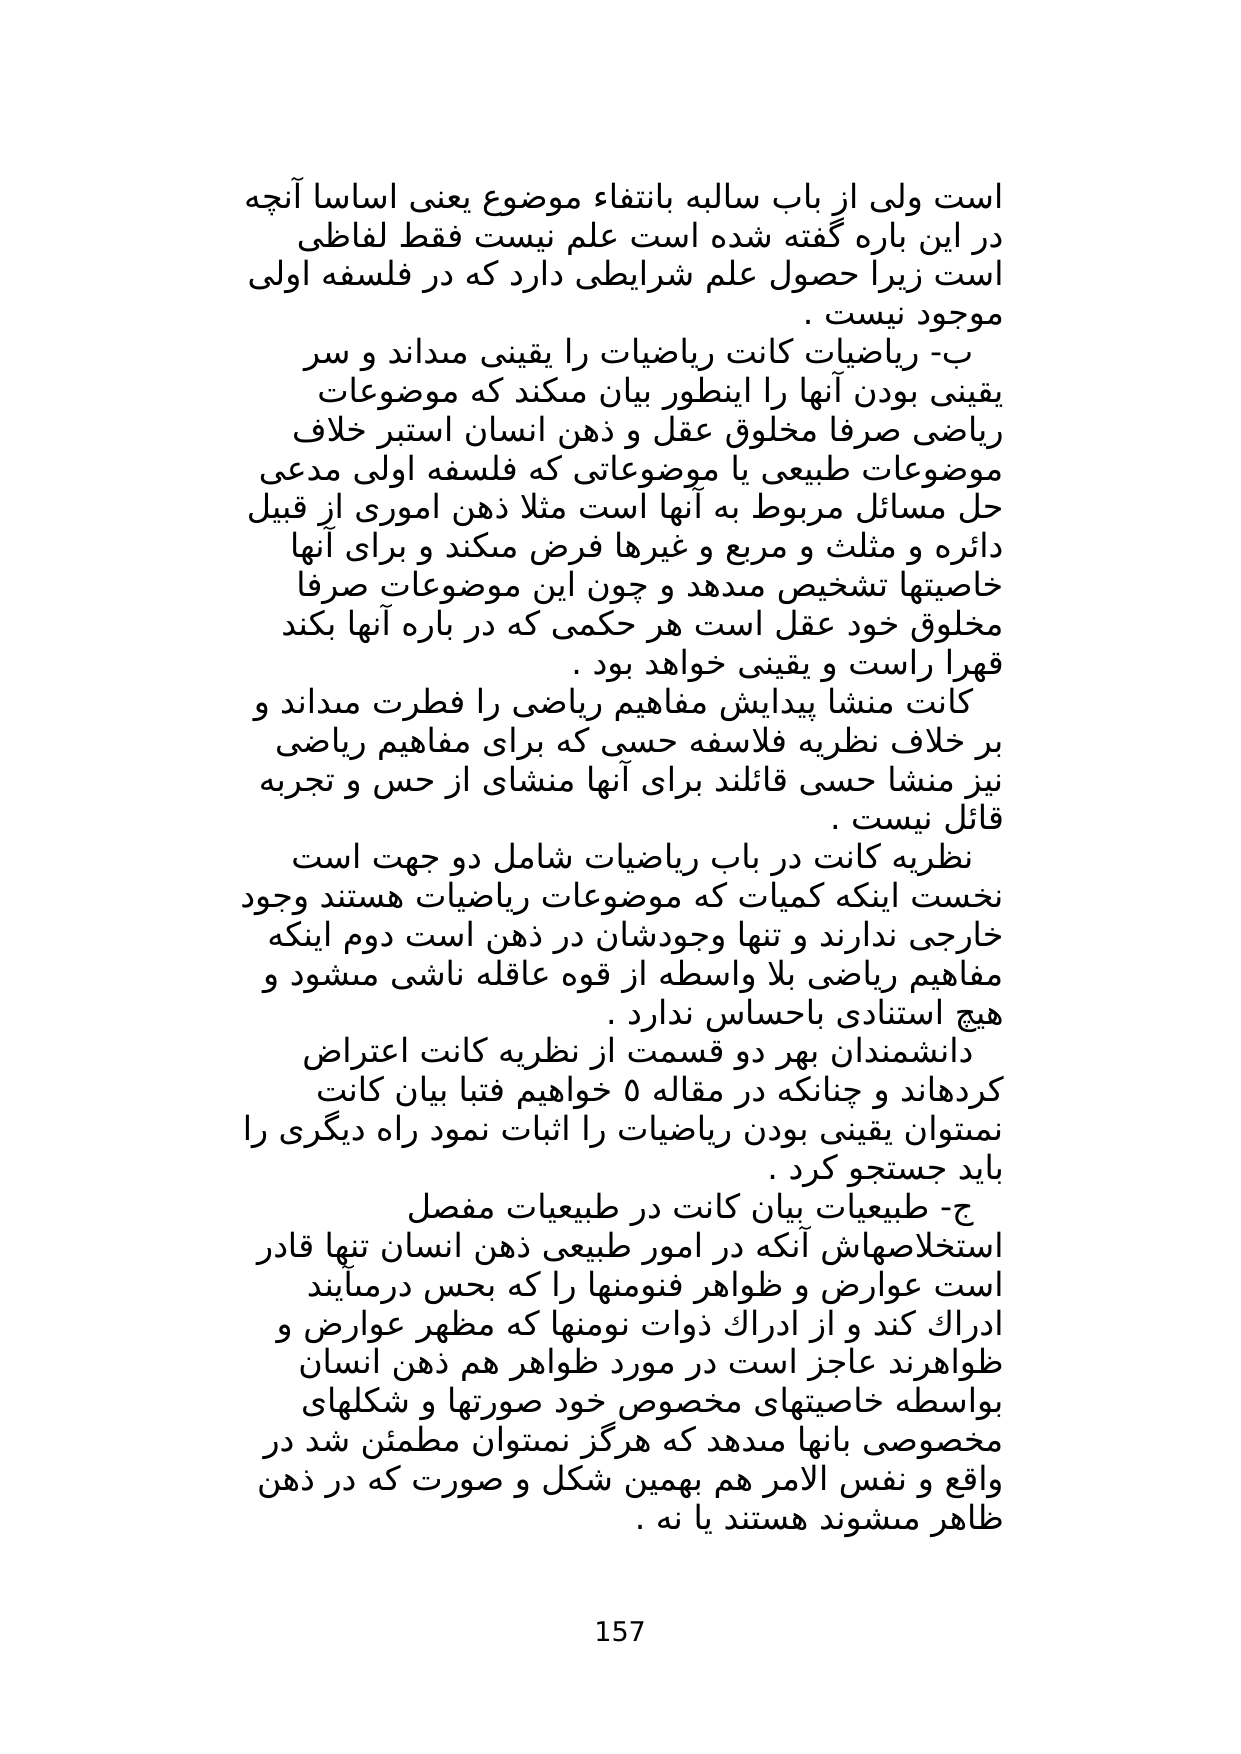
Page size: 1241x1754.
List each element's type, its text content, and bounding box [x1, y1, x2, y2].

text دانشمندان بهر دو قسمت از نظريه كانت اعتراض كرده‏اند و چنانكه در مقاله ٥ خواهيم فت‏با بيان كانت نمى‏توان يقينى بودن رياضيات را اثبات نمود راه ديگرى را بايد جستجو كرد . [236, 1032, 1004, 1187]
text ب- رياضيات كانت رياضيات را يقينى مى‏داند و سر يقينى بودن آنها را اينطور بيان مى‏كند كه موضوعات رياضى صرفا مخلوق عقل و ذهن انسان است‏بر خلاف موضوعات طبيعى يا موضوعاتى كه فلسفه اولى مدعى حل مسائل مربوط به آنها است مثلا ذهن امورى از قبيل دائره و مثلث و مربع و غيرها فرض مى‏كند و براى آنها خاصيتها تشخيص مى‏دهد و چون اين موضوعات صرفا مخلوق خود عقل است هر حكمى كه در باره آنها بكند قهرا راست و يقينى خواهد بود . [236, 333, 1004, 682]
text كانت منشا پيدايش مفاهيم رياضى را فطرت مى‏داند و بر خلاف نظريه فلاسفه حسى كه براى مفاهيم رياضى نيز منشا حسى قائلند براى آنها منشاى از حس و تجربه قائل نيست . [236, 682, 1004, 838]
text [236, 177, 1004, 333]
text ج- طبيعيات بيان كانت در طبيعيات مفصل است‏خلاصه‏اش آنكه در امور طبيعى ذهن انسان تنها قادر است عوارض و ظواهر فنومن‏ها را كه بحس درمى‏آيند ادراك كند و از ادراك ذوات نومن‏ها كه مظهر عوارض و ظواهرند عاجز است در مورد ظواهر هم ذهن انسان بواسطه خاصيتهاى مخصوص خود صورتها و شكلهاى مخصوصى بانها مى‏دهد كه هرگز نمى‏توان مطمئن شد در واقع و نفس الامر هم بهمين شكل و صورت كه در ذهن ظاهر مى‏شوند هستند يا نه . [236, 1187, 1004, 1537]
text نظريه كانت در باب رياضيات شامل دو جهت است نخست اينكه كميات كه موضوعات رياضيات هستند وجود خارجى ندارند و تنها وجودشان در ذهن است دوم اينكه مفاهيم رياضى بلا واسطه از قوه عاقله ناشى مى‏شود و هيچ استنادى باحساس ندارد . [236, 838, 1004, 1032]
